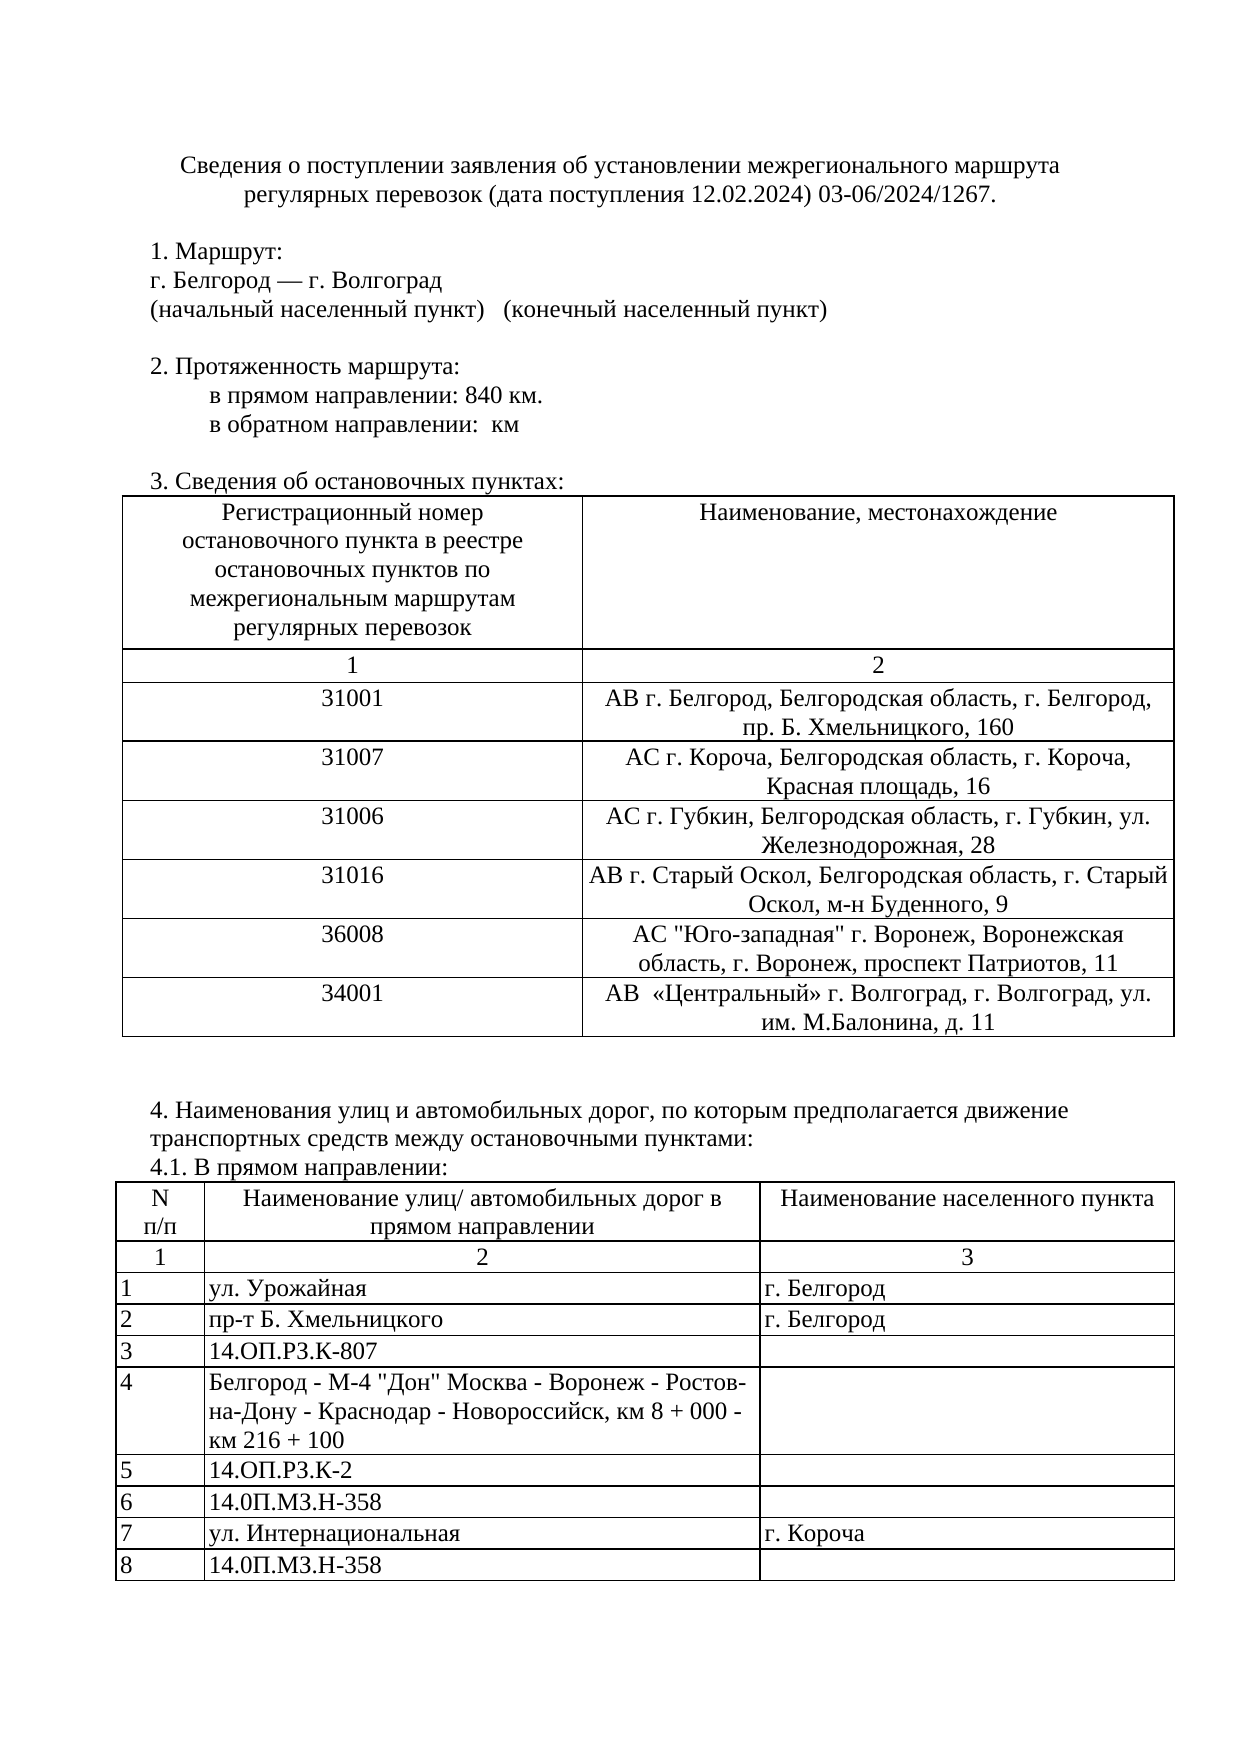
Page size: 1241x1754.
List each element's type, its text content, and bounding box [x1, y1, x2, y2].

table_cell 31007 [123, 742, 582, 799]
table_cell [761, 1550, 1174, 1579]
table_cell 14.ОП.РЗ.К-807 [205, 1336, 759, 1366]
table_cell ул. Интернациональная [205, 1518, 759, 1548]
table_cell ул. Урожайная [205, 1273, 759, 1303]
table_cell 5 [117, 1455, 204, 1485]
table_cell АВ «Центральный» г. Волгоград, г. Волгоград, ул. им. М.Балонина, д. 11 [583, 978, 1173, 1036]
table_cell [761, 1368, 1174, 1454]
table_cell [761, 1455, 1174, 1485]
table_cell 14.0П.МЗ.Н-358 [205, 1487, 759, 1517]
table_header Наименование, местонахождение [583, 497, 1173, 648]
table_cell [761, 1487, 1174, 1517]
table_cell 2 [205, 1242, 759, 1272]
table_cell пр-т Б. Хмельницкого [205, 1305, 759, 1334]
table_cell 1 [117, 1273, 204, 1303]
text в обратном направлении: км [150, 409, 1090, 437]
table_cell 1 [123, 650, 582, 681]
text 3. Сведения об остановочных пунктах: [150, 466, 1090, 495]
table_cell 14.ОП.РЗ.К-2 [205, 1455, 759, 1485]
table_cell АВ г. Белгород, Белгородская область, г. Белгород, пр. Б. Хмельницкого, 160 [583, 683, 1173, 740]
text 1. Маршрут: [150, 236, 1090, 265]
text 4.1. В прямом направлении: [150, 1152, 1090, 1181]
table_cell АС г. Короча, Белгородская область, г. Короча, Красная площадь, 16 [583, 742, 1173, 799]
table_cell 3 [117, 1336, 204, 1366]
table_cell г. Белгород [761, 1305, 1174, 1334]
table_cell АС г. Губкин, Белгородская область, г. Губкин, ул. Железнодорожная, 28 [583, 801, 1173, 858]
table_cell 34001 [123, 978, 582, 1036]
table_cell г. Белгород [761, 1273, 1174, 1303]
table_cell Белгород - М-4 "Дон" Москва - Воронеж - Ростов-на-Дону - Краснодар - Новороссийск, км 8 + 000 - км 216 + 100 [205, 1368, 759, 1454]
table_cell 1 [117, 1242, 204, 1272]
text 2. Протяженность маршрута: [150, 351, 1090, 380]
table_cell 6 [117, 1487, 204, 1517]
table_cell г. Короча [761, 1518, 1174, 1548]
table_cell 31006 [123, 801, 582, 858]
table_cell 7 [117, 1518, 204, 1548]
table_cell 3 [761, 1242, 1174, 1272]
table_header N п/п [117, 1183, 204, 1240]
text Сведения о поступлении заявления об установлении межрегионального маршрута регулярных перевозок (дата поступления 12.02.2024) 03-06/2024/1267. [150, 150, 1090, 207]
table_header Наименование населенного пункта [761, 1183, 1174, 1240]
table_cell 31016 [123, 860, 582, 918]
text г. Белгород — г. Волгоград [150, 265, 1090, 294]
table_cell 36008 [123, 919, 582, 977]
table_cell 8 [117, 1550, 204, 1579]
table_header Наименование улиц/ автомобильных дорог в прямом направлении [205, 1183, 759, 1240]
text в прямом направлении: 840 км. [150, 380, 1090, 409]
table_cell 2 [583, 650, 1173, 681]
table_cell [761, 1336, 1174, 1366]
table_cell 2 [117, 1305, 204, 1334]
table_header Регистрационный номер остановочного пункта в реестре остановочных пунктов по межрегиональным маршрутам регулярных перевозок [123, 497, 582, 648]
table_cell АВ г. Старый Оскол, Белгородская область, г. Старый Оскол, м-н Буденного, 9 [583, 860, 1173, 918]
table_cell 4 [117, 1368, 204, 1454]
text 4. Наименования улиц и автомобильных дорог, по которым предполагается движение транспортных средств между остановочными пунктами: [150, 1095, 1090, 1152]
table_cell 14.0П.МЗ.Н-358 [205, 1550, 759, 1579]
text (начальный населенный пункт) (конечный населенный пункт) [150, 294, 1090, 322]
table_cell АС "Юго-западная" г. Воронеж, Воронежская область, г. Воронеж, проспект Патриотов, 11 [583, 919, 1173, 977]
table_cell 31001 [123, 683, 582, 740]
